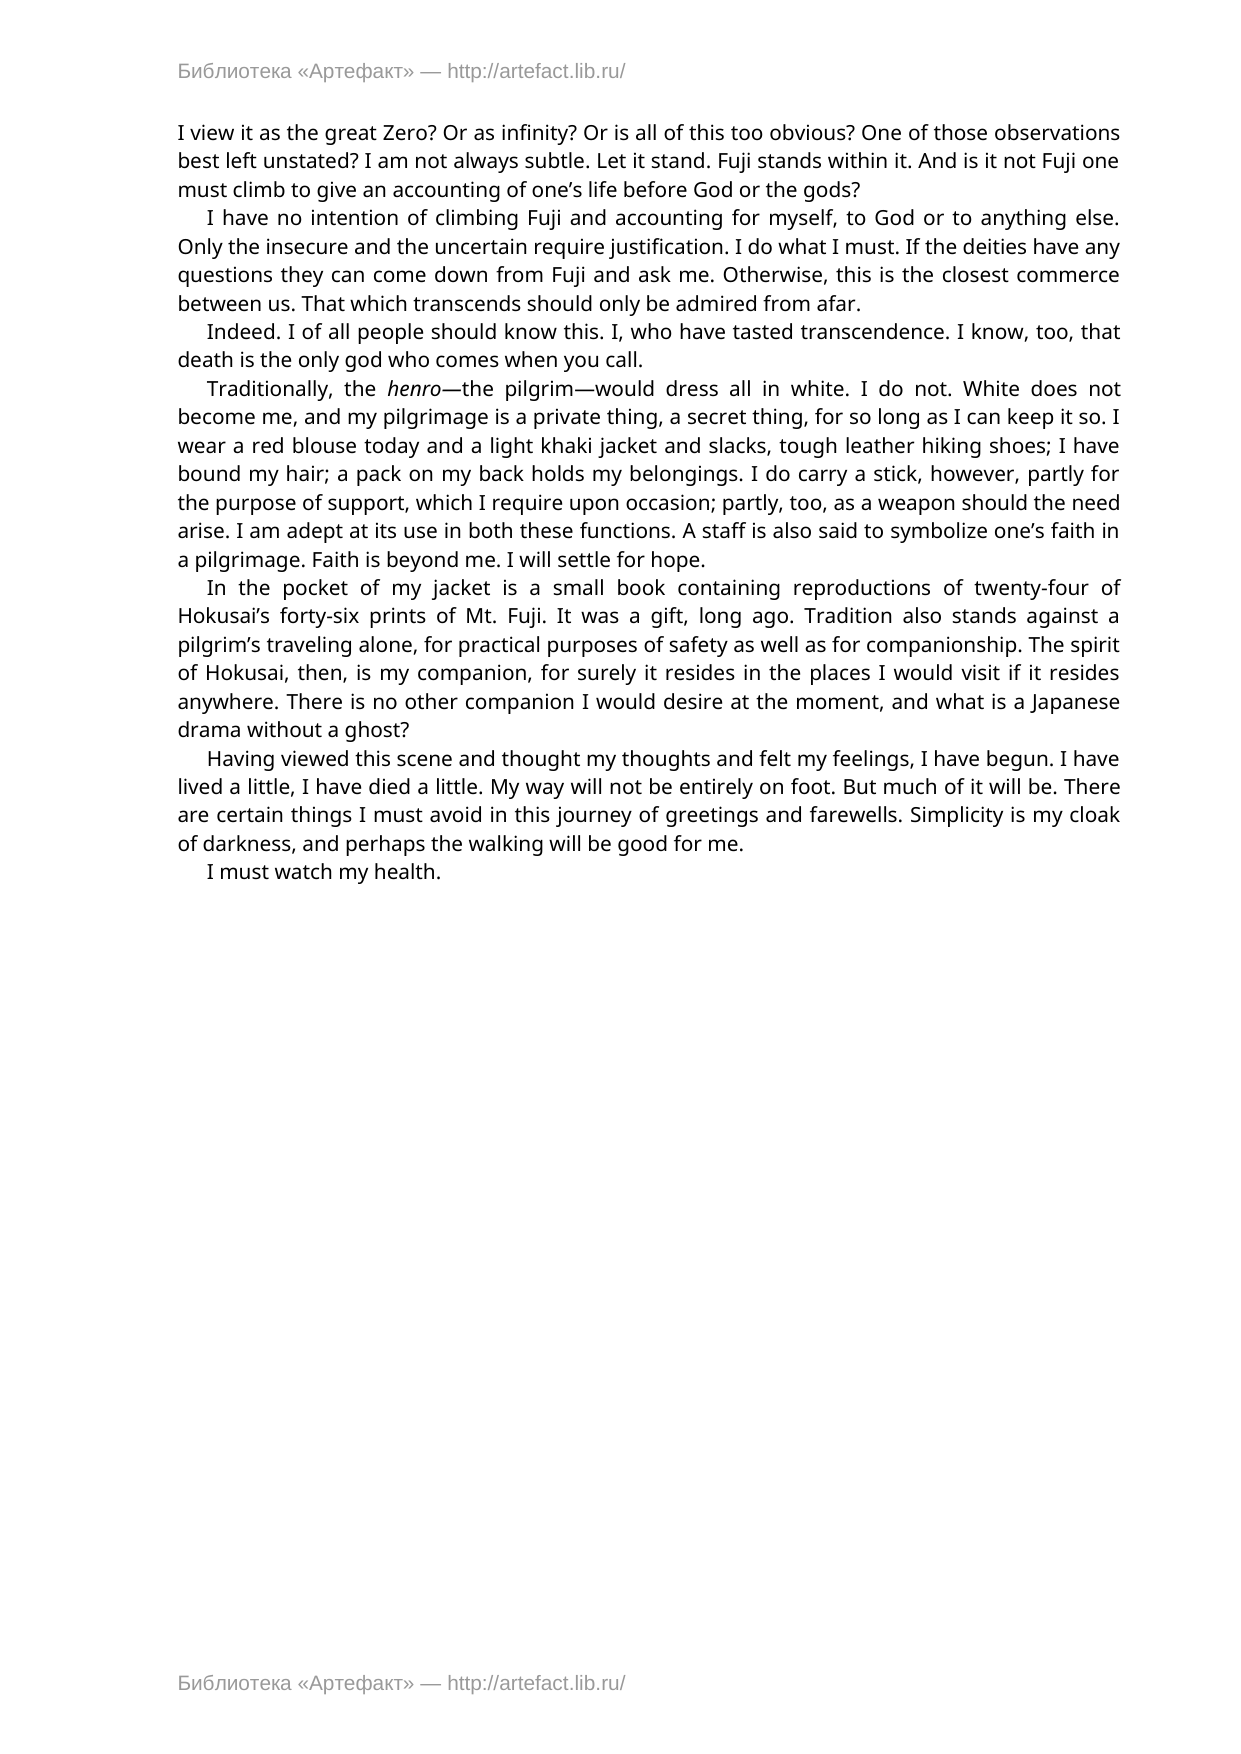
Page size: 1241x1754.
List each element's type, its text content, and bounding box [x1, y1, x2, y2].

text I have no intention of climbing Fuji and accounting for myself, to God or to anything else. Only the insecure and the uncertain require justification. I do what I must. If the deities have any questions they can come down from Fuji and ask me. Otherwise, this is the closest commerce between us. That which transcends should only be admired from afar. [177, 203, 1122, 317]
text Traditionally, the henro⁠—the pilgrim⁠—would dress all in white. I do not. White does not become me, and my pilgrimage is a private thing, a secret thing, for so long as I can keep it so. I wear a red blouse today and a light khaki jacket and slacks, tough leather hiking shoes; I have bound my hair; a pack on my back holds my belongings. I do carry a stick, however, partly for the purpose of support, which I require upon occasion; partly, too, as a weapon should the need arise. I am adept at its use in both these functions. A staff is also said to symbolize one’s faith in a pilgrimage. Faith is beyond me. I will settle for hope. [177, 374, 1122, 573]
text In the pocket of my jacket is a small book containing reproductions of twenty-four of Hokusai’s forty-six prints of Mt. Fuji. It was a gift, long ago. Tradition also stands against a pilgrim’s traveling alone, for practical purposes of safety as well as for companionship. The spirit of Hokusai, then, is my companion, for surely it resides in the places I would visit if it resides anywhere. There is no other companion I would desire at the moment, and what is a Japanese drama without a ghost? [177, 573, 1122, 744]
text Having viewed this scene and thought my thoughts and felt my feelings, I have begun. I have lived a little, I have died a little. My way will not be entirely on foot. But much of it will be. There are certain things I must avoid in this journey of greetings and farewells. Simplicity is my cloak of darkness, and perhaps the walking will be good for me. [177, 744, 1122, 857]
text Indeed. I of all people should know this. I, who have tasted transcendence. I know, too, that death is the only god who comes when you call. [177, 317, 1122, 374]
text I must watch my health. [177, 857, 1122, 886]
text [177, 118, 1122, 203]
